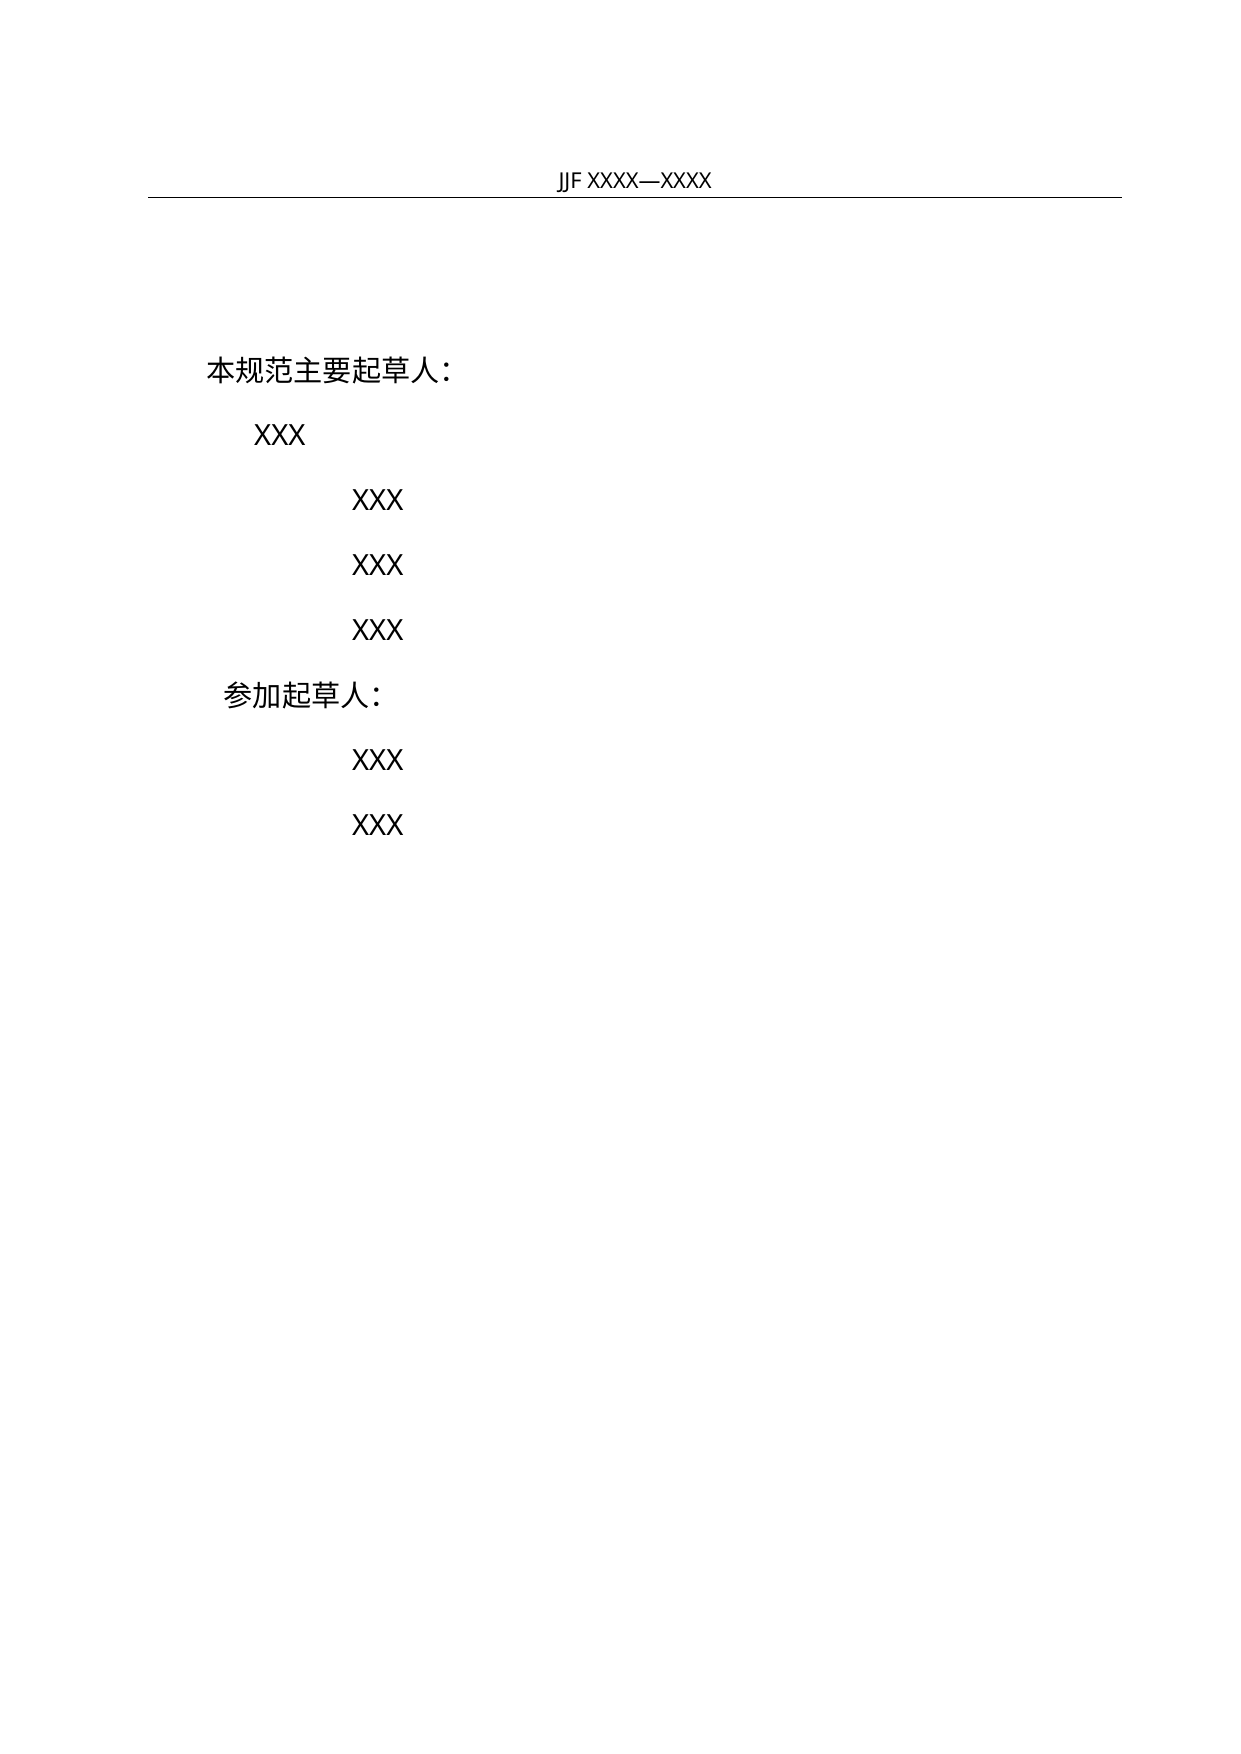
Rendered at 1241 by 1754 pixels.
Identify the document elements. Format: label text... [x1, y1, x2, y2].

text XXX [148, 791, 1122, 856]
text XXX [148, 401, 1122, 466]
text 本规范主要起草人： [148, 336, 1122, 401]
text XXX [148, 531, 1122, 596]
text 参加起草人： [148, 661, 1122, 726]
text XXX [148, 726, 1122, 791]
text XXX [148, 466, 1122, 531]
text XXX [148, 596, 1122, 661]
